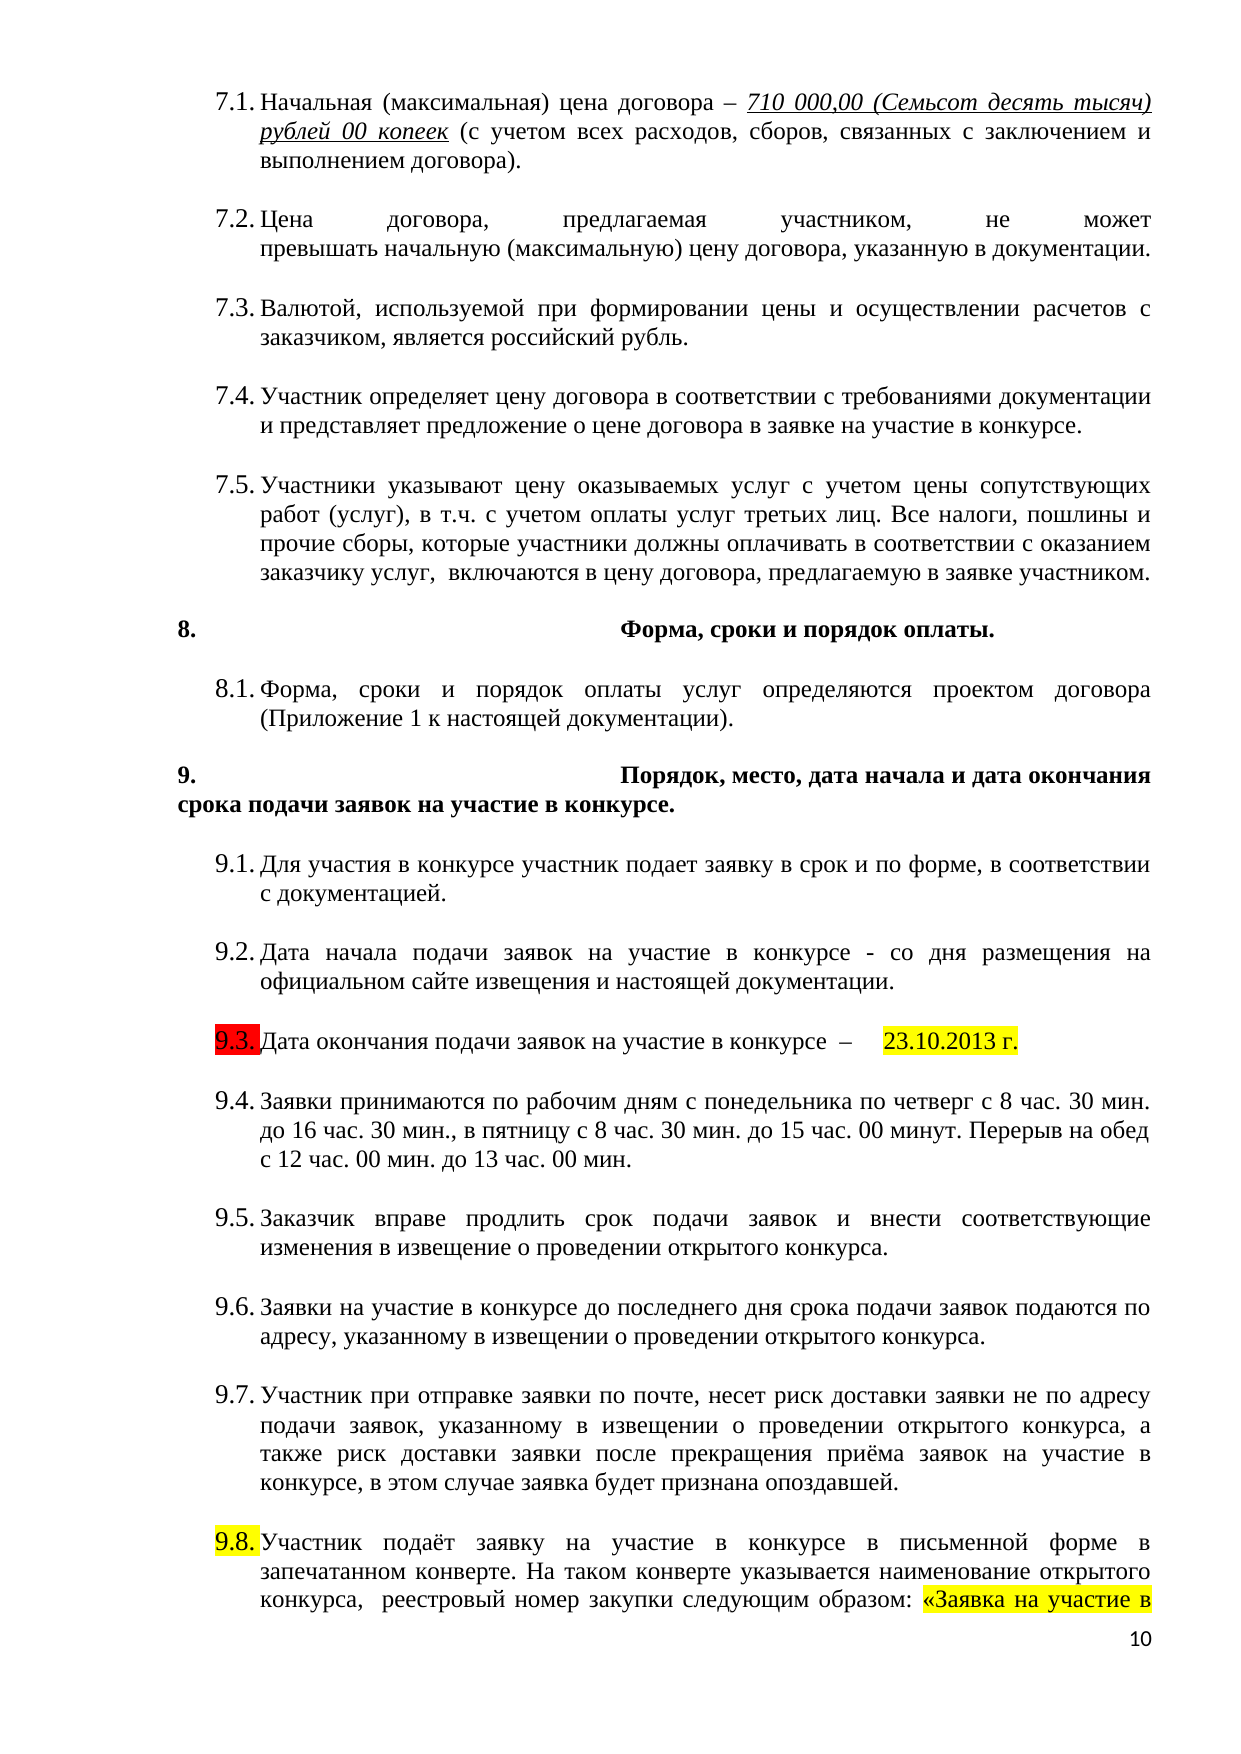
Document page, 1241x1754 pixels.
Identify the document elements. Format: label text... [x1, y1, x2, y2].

list Дата начала подачи заявок на участие в конкурсе - со дня размещения на официальном сайте извещения и настоящей документации. [215, 935, 1152, 995]
list Участник при отправке заявки по почте, несет риск доставки заявки не по адресу подачи заявок, указанному в извещении о проведении открытого конкурса, а также риск доставки заявки после прекращения приёма заявок на участие в конкурсе, в этом случае заявка будет признана опоздавшей. [215, 1378, 1152, 1496]
list Порядок, место, дата начала и дата окончания срока подачи заявок на участие в конкурсе. [177, 760, 1152, 818]
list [215, 1525, 1152, 1613]
list Участник определяет цену договора в соответствии с требованиями документации и представляет предложение о цене договора в заявке на участие в конкурсе. [215, 379, 1152, 439]
list Заказчик вправе продлить срок подачи заявок и внести соответствующие изменения в извещение о проведении открытого конкурса. [215, 1201, 1152, 1261]
list Форма, сроки и порядок оплаты услуг определяются проектом договора (Приложение 1 к настоящей документации). [215, 672, 1152, 732]
list Для участия в конкурсе участник подает заявку в срок и по форме, в соответствии с документацией. [215, 847, 1152, 907]
list Начальная (максимальная) цена договора – 710 000,00 (Семьсот десять тысяч) рублей 00 копеек (с учетом всех расходов, сборов, связанных с заключением и выполнением договора). [215, 85, 1152, 173]
list Валютой, используемой при формировании цены и осуществлении расчетов с заказчиком, является российский рубль. [215, 291, 1152, 351]
list Заявки принимаются по рабочим дням с понедельника по четверг с 8 час. 30 мин. до 16 час. 30 мин., в пятницу с 8 час. 30 мин. до 15 час. 00 минут. Перерыв на обед с 12 час. 00 мин. до 13 час. 00 мин. [215, 1084, 1152, 1172]
list Форма, сроки и порядок оплаты. [177, 614, 1152, 643]
list Дата окончания подачи заявок на участие в конкурсе – 23.10.2013 г. [260, 1024, 1152, 1055]
list Участники указывают цену оказываемых услуг с учетом цены сопутствующих работ (услуг), в т.ч. с учетом оплаты услуг третьих лиц. Все налоги, пошлины и прочие сборы, которые участники должны оплачивать в соответствии с оказанием заказчику услуг, включаются в цену договора, предлагаемую в заявке участником. [215, 468, 1152, 586]
list Цена договора, предлагаемая участником, не может превышать начальную (максимальную) цену договора, указанную в документации. [215, 202, 1152, 262]
list Заявки на участие в конкурсе до последнего дня срока подачи заявок подаются по адресу, указанному в извещении о проведении открытого конкурса. [215, 1290, 1152, 1350]
